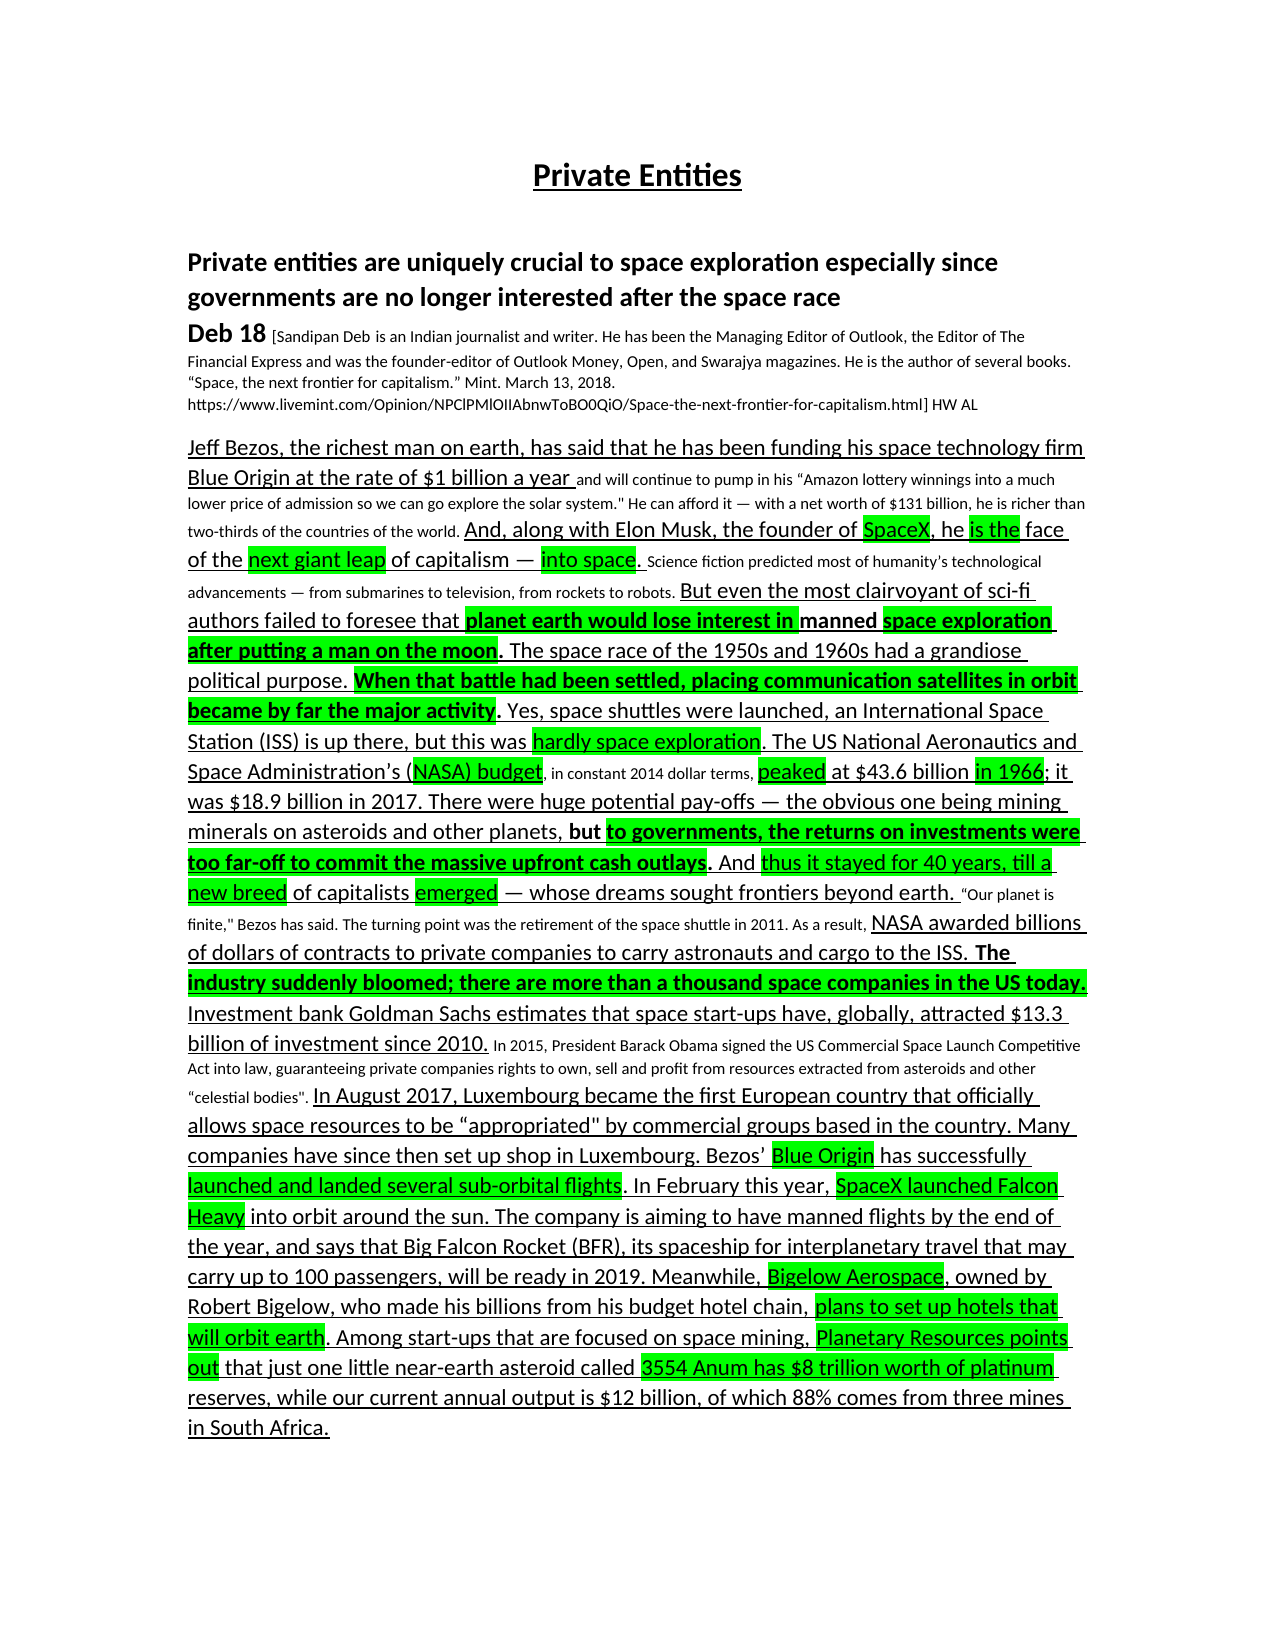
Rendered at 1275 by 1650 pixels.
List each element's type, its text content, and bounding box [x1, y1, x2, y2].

text Jeff Bezos, the richest man on earth, has said that he has been funding his space technology firm Blue Origin at the rate of $1 billion a year and will continue to pump in his “Amazon lottery winnings into a much lower price of admission so we can go explore the solar system." He can afford it — with a net worth of $131 billion, he is richer than two-thirds of the countries of the world. And, along with Elon Musk, the founder of SpaceX, he is the face of the next giant leap of capitalism — into space. Science fiction predicted most of humanity’s technological advancements — from submarines to television, from rockets to robots. But even the most clairvoyant of sci-fi authors failed to foresee that planet earth would lose interest in manned space exploration after putting a man on the moon. The space race of the 1950s and 1960s had a grandiose political purpose. When that battle had been settled, placing communication satellites in orbit became by far the major activity. Yes, space shuttles were launched, an International Space Station (ISS) is up there, but this was hardly space exploration. The US National Aeronautics and Space Administration’s (NASA) budget, in constant 2014 dollar terms, peaked at $43.6 billion in 1966; it was $18.9 billion in 2017. There were huge potential pay-offs — the obvious one being mining minerals on asteroids and other planets, but to governments, the returns on investments were too far-off to commit the massive upfront cash outlays. And thus it stayed for 40 years, till a new breed of capitalists emerged — whose dreams sought frontiers beyond earth. “Our planet is finite," Bezos has said. The turning point was the retirement of the space shuttle in 2011. As a result, NASA awarded billions of dollars of contracts to private companies to carry astronauts and cargo to the ISS. The industry suddenly bloomed; there are more than a thousand space companies in the US today. Investment bank Goldman Sachs estimates that space start-ups have, globally, attracted $13.3 billion of investment since 2010. In 2015, President Barack Obama signed the US Commercial Space Launch Competitive Act into law, guaranteeing private companies rights to own, sell and profit from resources extracted from asteroids and other “celestial bodies". In August 2017, Luxembourg became the first European country that officially allows space resources to be “appropriated" by commercial groups based in the country. Many companies have since then set up shop in Luxembourg. Bezos’ Blue Origin has successfully launched and landed several sub-orbital flights. In February this year, SpaceX launched Falcon Heavy into orbit around the sun. The company is aiming to have manned flights by the end of the year, and says that Big Falcon Rocket (BFR), its spaceship for interplanetary travel that may carry up to 100 passengers, will be ready in 2019. Meanwhile, Bigelow Aerospace, owned by Robert Bigelow, who made his billions from his budget hotel chain, plans to set up hotels that will orbit earth. Among start-ups that are focused on space mining, Planetary Resources points out that just one little near-earth asteroid called 3554 Anum has $8 trillion worth of platinum reserves, while our current annual output is $12 billion, of which 88% comes from three mines in South Africa. [187, 433, 1087, 993]
text Deb 18 [Sandipan Deb is an Indian journalist and writer. He has been the Managing Editor of Outlook, the Editor of The Financial Express and was the founder-editor of Outlook Money, Open, and Swarajya magazines. He is the author of several books. “Space, the next frontier for capitalism.” Mint. March 13, 2018. https://www.livemint.com/Opinion/NPClPMlOIIAbnwToBO0QiO/Space-the-next-frontier-for-capitalism.html] HW AL [187, 316, 1087, 415]
subtitle Private Entities [187, 154, 1087, 195]
subtitle Private entities are uniquely crucial to space exploration especially since governments are no longer interested after the space race [187, 245, 1087, 314]
text Jeff Bezos, the richest man on earth, has said that he has been funding his space technology firm Blue Origin at the rate of $1 billion a year and will continue to pump in his “Amazon lottery winnings into a much lower price of admission so we can go explore the solar system." He can afford it — with a net worth of $131 billion, he is richer than two-thirds of the countries of the world. And, along with Elon Musk, the founder of SpaceX, he is the face of the next giant leap of capitalism — into space. Science fiction predicted most of humanity’s technological advancements — from submarines to television, from rockets to robots. But even the most clairvoyant of sci-fi authors failed to foresee that planet earth would lose interest in manned space exploration after putting a man on the moon. The space race of the 1950s and 1960s had a grandiose political purpose. When that battle had been settled, placing communication satellites in orbit became by far the major activity. Yes, space shuttles were launched, an International Space Station (ISS) is up there, but this was hardly space exploration. The US National Aeronautics and Space Administration’s (NASA) budget, in constant 2014 dollar terms, peaked at $43.6 billion in 1966; it was $18.9 billion in 2017. There were huge potential pay-offs — the obvious one being mining minerals on asteroids and other planets, but to governments, the returns on investments were too far-off to commit the massive upfront cash outlays. And thus it stayed for 40 years, till a new breed of capitalists emerged — whose dreams sought frontiers beyond earth. “Our planet is finite," Bezos has said. The turning point was the retirement of the space shuttle in 2011. As a result, NASA awarded billions of dollars of contracts to private companies to carry astronauts and cargo to the ISS. The industry suddenly bloomed; there are more than a thousand space companies in the US today. Investment bank Goldman Sachs estimates that space start-ups have, globally, attracted $13.3 billion of investment since 2010. In 2015, President Barack Obama signed the US Commercial Space Launch Competitive Act into law, guaranteeing private companies rights to own, sell and profit from resources extracted from asteroids and other “celestial bodies". In August 2017, Luxembourg became the first European country that officially allows space resources to be “appropriated" by commercial groups based in the country. Many companies have since then set up shop in Luxembourg. Bezos’ Blue Origin has successfully launched and landed several sub-orbital flights. In February this year, SpaceX launched Falcon Heavy into orbit around the sun. The company is aiming to have manned flights by the end of the year, and says that Big Falcon Rocket (BFR), its spaceship for interplanetary travel that may carry up to 100 passengers, will be ready in 2019. Meanwhile, Bigelow Aerospace, owned by Robert Bigelow, who made his billions from his budget hotel chain, plans to set up hotels that will orbit earth. Among start-ups that are focused on space mining, Planetary Resources points out that just one little near-earth asteroid called 3554 Anum has $8 trillion worth of platinum reserves, while our current annual output is $12 billion, of which 88% comes from three mines in South Africa. [187, 994, 1087, 1441]
